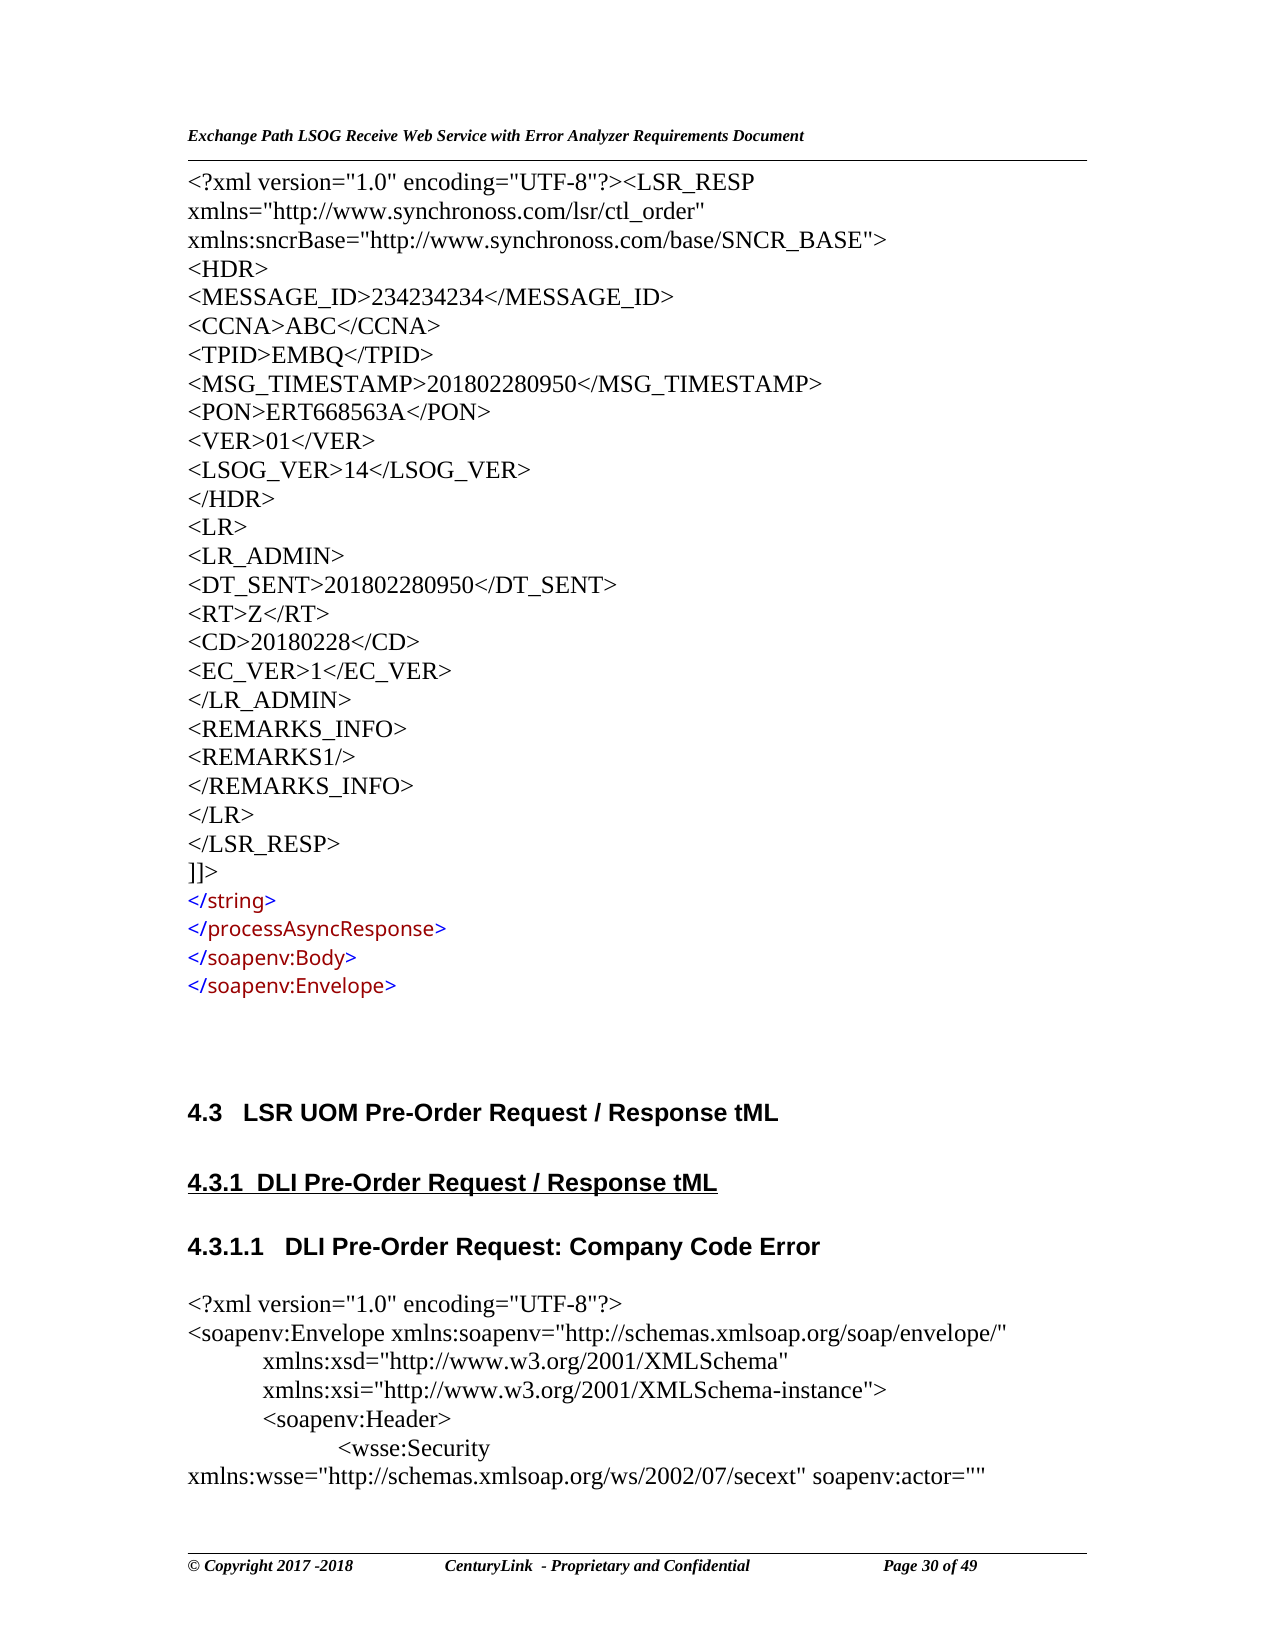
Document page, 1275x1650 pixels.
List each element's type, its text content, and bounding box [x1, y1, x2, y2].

text <REMARKS_INFO> [187, 714, 1087, 742]
text <HDR> [187, 254, 1087, 282]
text <LSOG_VER>14</LSOG_VER> [187, 455, 1087, 484]
text 4.3.1.1 DLI Pre-Order Request: Company Code Error [187, 1231, 1087, 1260]
text <VER>01</VER> [187, 426, 1087, 455]
text <DT_SENT>201802280950</DT_SENT> [187, 570, 1087, 599]
text <RT>Z</RT> [187, 599, 1087, 627]
text </REMARKS_INFO> [187, 771, 1087, 800]
text <CD>20180228</CD> [187, 627, 1087, 656]
text <PON>ERT668563A</PON> [187, 397, 1087, 426]
text </soapenv:Envelope> [187, 971, 1087, 1000]
text <MESSAGE_ID>234234234</MESSAGE_ID> [187, 282, 1087, 311]
text </soapenv:Body> [187, 943, 1087, 971]
text <LR_ADMIN> [187, 541, 1087, 570]
text <?xml version="1.0" encoding="UTF-8"?><LSR_RESP xmlns="http://www.synchronoss.com/lsr/ctl_order" xmlns:sncrBase="http://www.synchronoss.com/base/SNCR_BASE"> [187, 167, 1087, 254]
text <TPID>EMBQ</TPID> [187, 340, 1087, 369]
text ]]> [187, 857, 1087, 886]
text </HDR> [187, 484, 1087, 512]
text </string> [187, 886, 1087, 914]
text <EC_VER>1</EC_VER> [187, 656, 1087, 685]
text </LR> [187, 800, 1087, 829]
text </processAsyncResponse> [187, 914, 1087, 943]
subtitle 4.3.1 DLI Pre-Order Request / Response tML [187, 1168, 1087, 1196]
text <LR> [187, 512, 1087, 541]
subtitle 4.3 LSR UOM Pre-Order Request / Response tML [187, 1098, 1087, 1126]
text <MSG_TIMESTAMP>201802280950</MSG_TIMESTAMP> [187, 369, 1087, 397]
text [187, 1289, 1087, 1490]
text </LR_ADMIN> [187, 685, 1087, 714]
text </LSR_RESP> [187, 829, 1087, 857]
text <CCNA>ABC</CCNA> [187, 311, 1087, 340]
text <REMARKS1/> [187, 742, 1087, 771]
